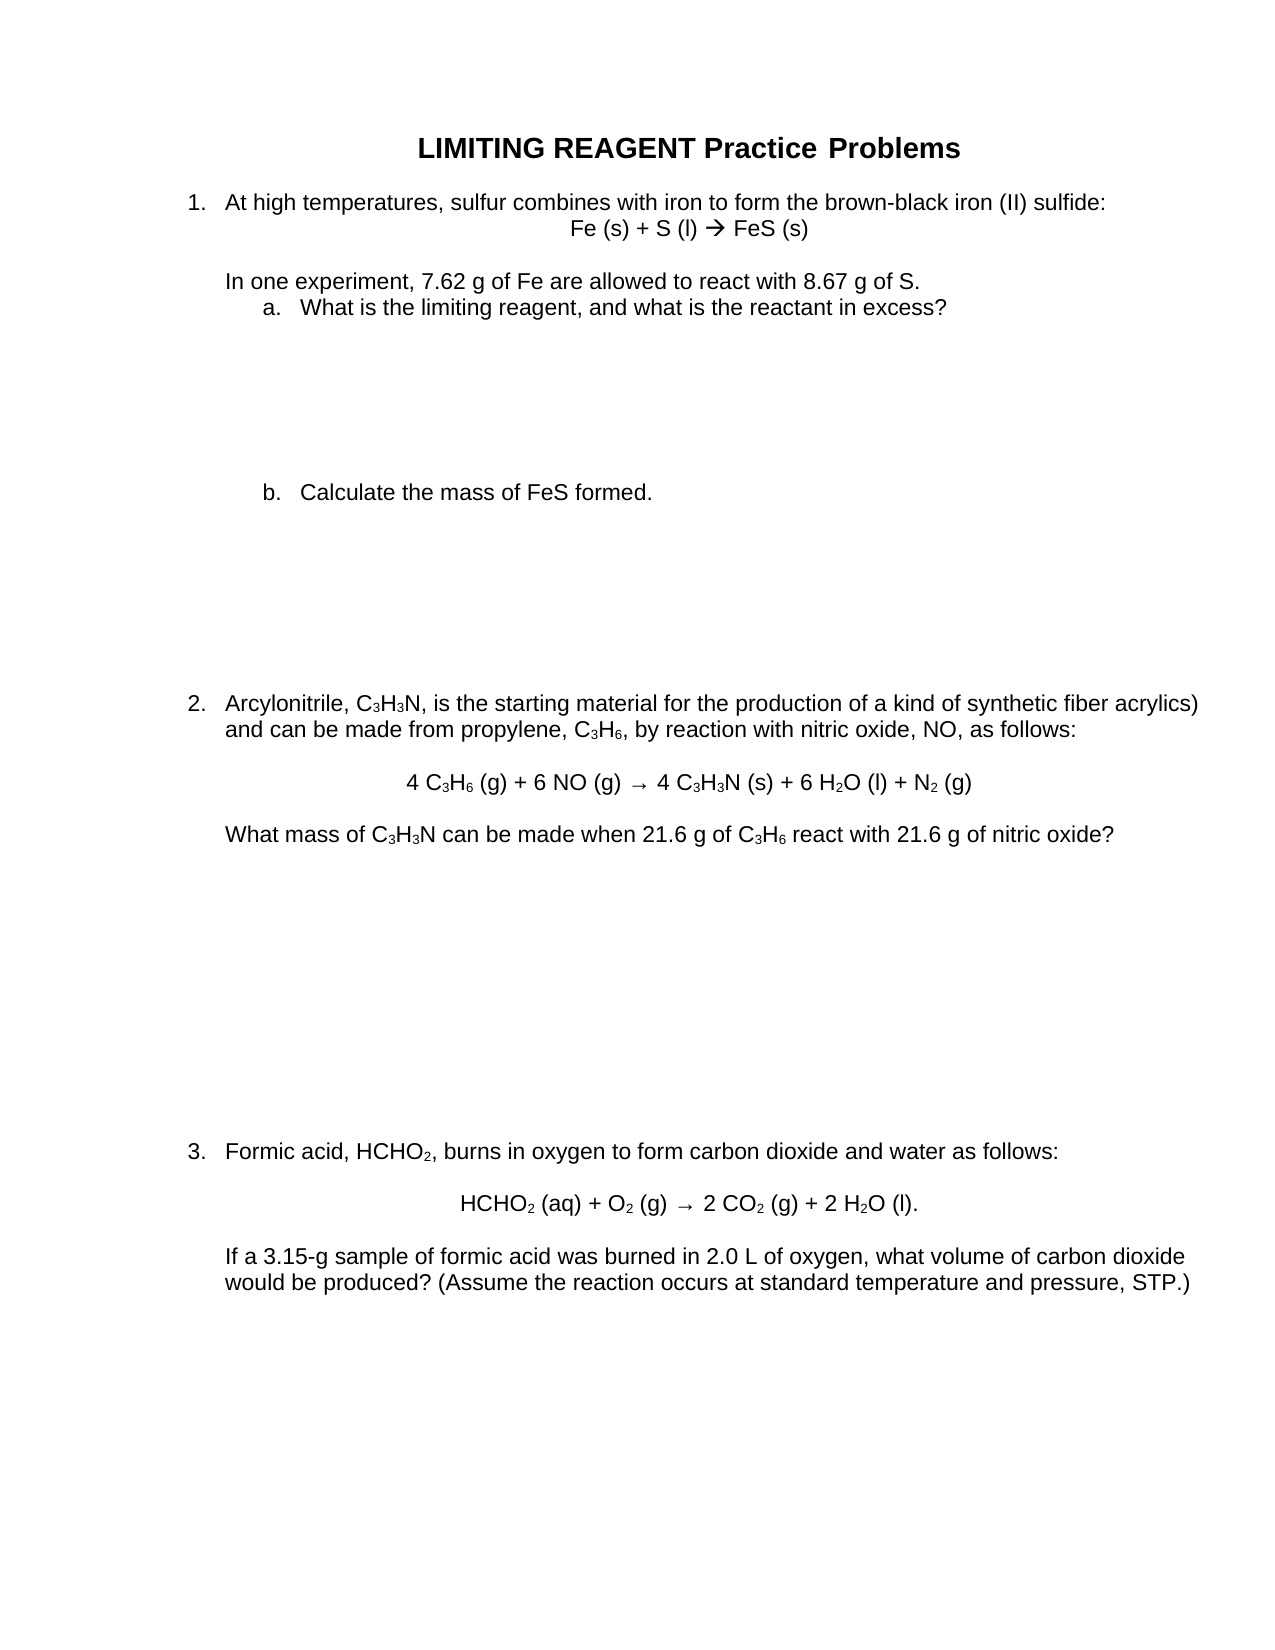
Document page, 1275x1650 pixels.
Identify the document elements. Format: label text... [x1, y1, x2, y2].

text HCHO2 (aq) + O2 (g) → 2 CO2 (g) + 2 H2O (l). [150, 1190, 1228, 1217]
text LIMITING REAGENT Practice Problems [150, 131, 1228, 165]
list Arcylonitrile, C3H3N, is the starting material for the production of a kind of synthetic fiber acrylics) and can be made from propylene, C3H6, by reaction with nitric oxide, NO, as follows: [187, 689, 1228, 742]
text What mass of C3H3N can be made when 21.6 g of C3H6 react with 21.6 g of nitric oxide? [225, 821, 1228, 848]
text 4 C3H6 (g) + 6 NO (g) → 4 C3H3N (s) + 6 H2O (l) + N2 (g) [150, 769, 1228, 795]
text In one experiment, 7.62 g of Fe are allowed to react with 8.67 g of S. [150, 268, 1228, 294]
list Formic acid, HCHO2, burns in oxygen to form carbon dioxide and water as follows: [187, 1138, 1228, 1164]
text Fe (s) + S (l) FeS (s) [150, 215, 1228, 242]
text If a 3.15-g sample of formic acid was burned in 2.0 L of oxygen, what volume of carbon dioxide would be produced? (Assume the reaction occurs at standard temperature and pressure, STP.) [225, 1243, 1228, 1296]
list Calculate the mass of FeS formed. [262, 479, 1228, 505]
list What is the limiting reagent, and what is the reactant in excess? [262, 294, 1228, 321]
list At high temperatures, sulfur combines with iron to form the brown-black iron (II) sulfide: [187, 189, 1228, 215]
